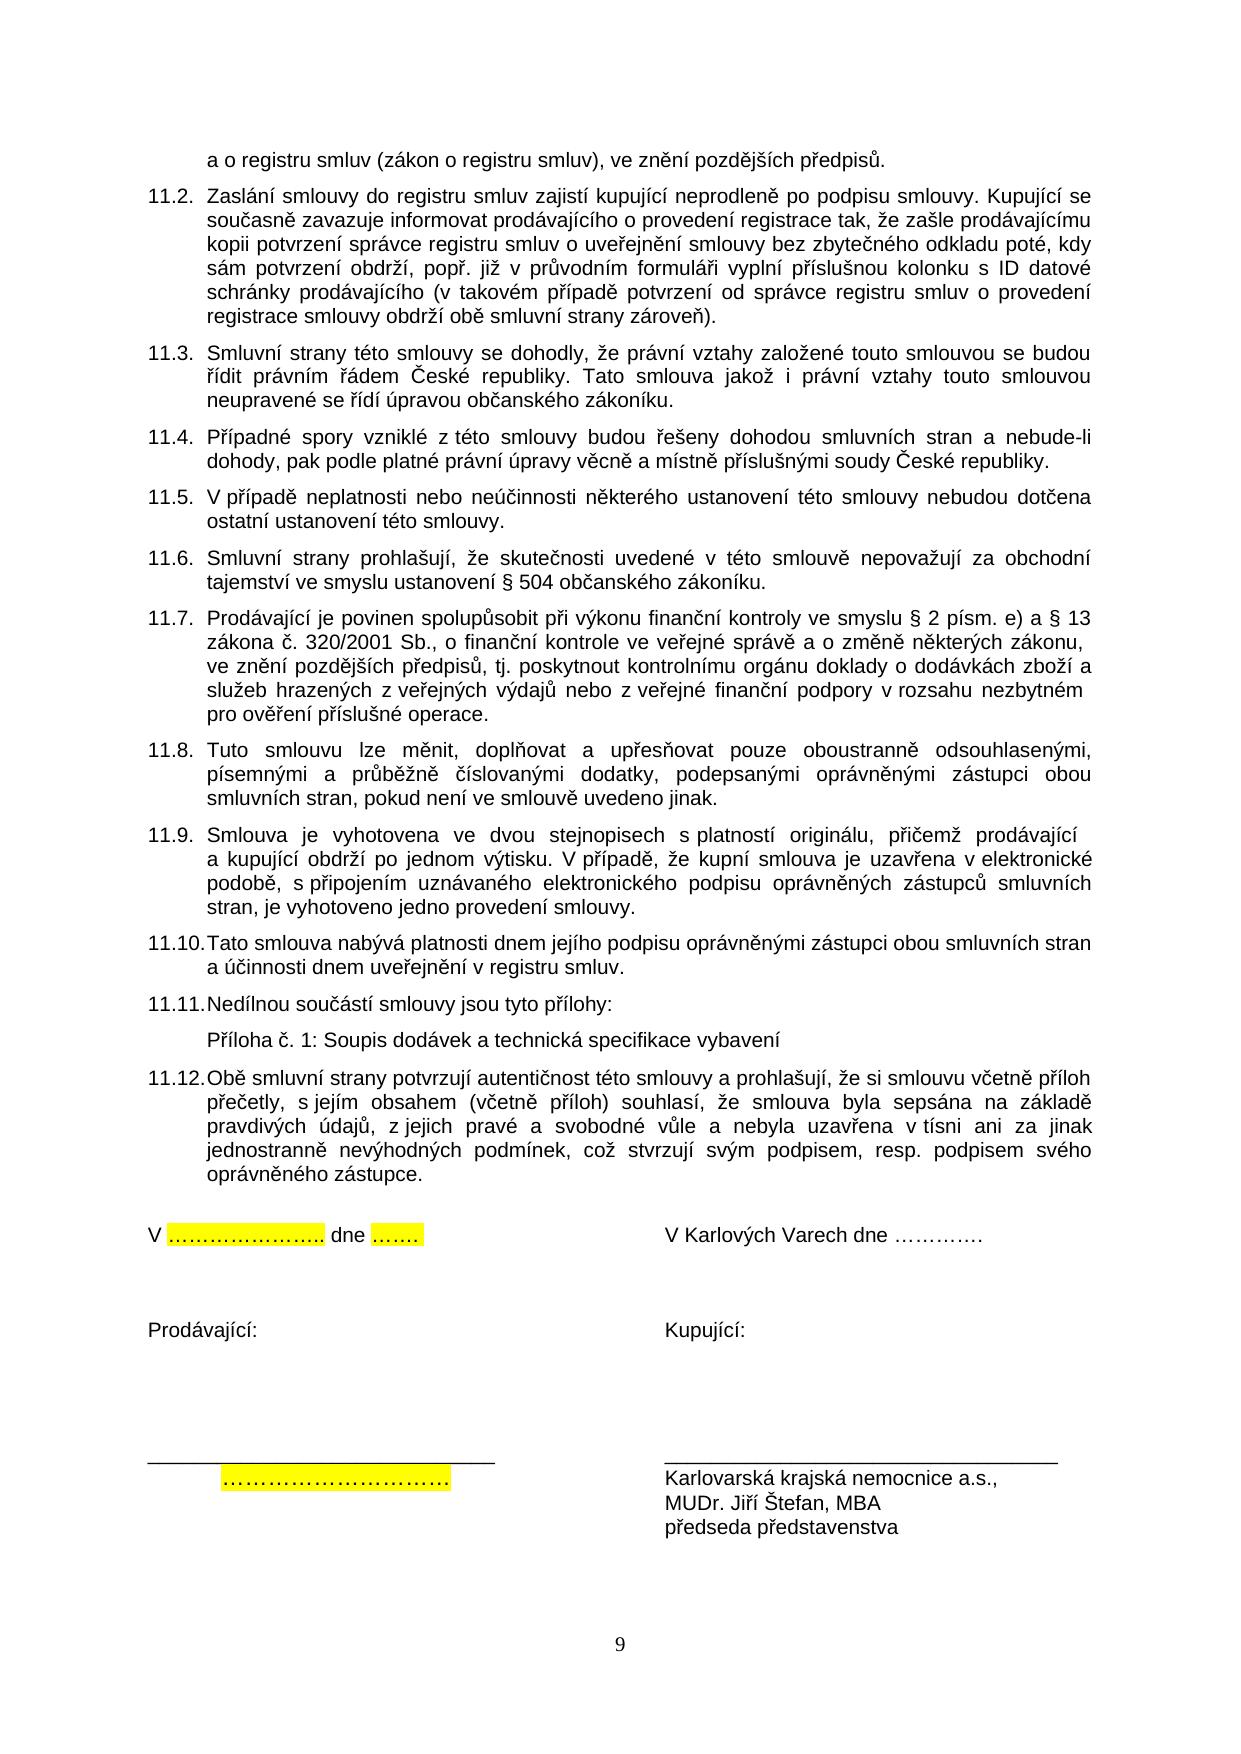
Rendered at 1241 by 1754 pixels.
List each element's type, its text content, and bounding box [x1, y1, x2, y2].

text V případě neplatnosti nebo neúčinnosti některého ustanovení této smlouvy nebudou dotčena ostatní ustanovení této smlouvy. [148, 485, 1093, 533]
text Zaslání smlouvy do registru smluv zajistí kupující neprodleně po podpisu smlouvy. Kupující se současně zavazuje informovat prodávajícího o provedení registrace tak, že zašle prodávajícímu kopii potvrzení správce registru smluv o uveřejnění smlouvy bez zbytečného odkladu poté, kdy sám potvrzení obdrží, popř. již v průvodním formuláři vyplní příslušnou kolonku s ID datové schránky prodávajícího (v takovém případě potvrzení od správce registru smluv o provedení registrace smlouvy obdrží obě smluvní strany zároveň). [148, 184, 1093, 328]
text Prodávající je povinen spolupůsobit při výkonu finanční kontroly ve smyslu § 2 písm. e) a § 13 zákona č. 320/2001 Sb., o finanční kontrole ve veřejné správě a o změně některých zákonu, ve znění pozdějších předpisů, tj. poskytnout kontrolnímu orgánu doklady o dodávkách zboží a služeb hrazených z veřejných výdajů nebo z veřejné finanční podpory v rozsahu nezbytném pro ověření příslušné operace. [148, 606, 1093, 726]
list Příloha č. 1: Soupis dodávek a technická specifikace vybavení [207, 1028, 1093, 1052]
text Smluvní strany této smlouvy se dohodly, že právní vztahy založené touto smlouvou se budou řídit právním řádem České republiky. Tato smlouva jakož i právní vztahy touto smlouvou neupravené se řídí úpravou občanského zákoníku. [148, 340, 1093, 412]
text Smlouva je vyhotovena ve dvou stejnopisech s platností originálu, přičemž prodávající a kupující obdrží po jednom výtisku. V případě, že kupní smlouva je uzavřena v elektronické podobě, s připojením uznávaného elektronického podpisu oprávněných zástupců smluvních stran, je vyhotoveno jedno provedení smlouvy. [148, 823, 1093, 918]
text Tato smlouva nabývá platnosti dnem jejího podpisu oprávněnými zástupci obou smluvních stran a účinnosti dnem uveřejnění v registru smluv. [148, 931, 1093, 979]
text V ………………….. dne ……. V Karlových Varech dne …………. [148, 1222, 1093, 1246]
text ______________________________ __________________________________ ………………………… Karlovarská krajská nemocnice a.s., [148, 1440, 1093, 1491]
text Případné spory vzniklé z této smlouvy budou řešeny dohodou smluvních stran a nebude-li dohody, pak podle platné právní úpravy věcně a místně příslušnými soudy České republiky. [148, 425, 1093, 473]
text předseda představenstva [148, 1515, 1093, 1539]
text Obě smluvní strany potvrzují autentičnost této smlouvy a prohlašují, že si smlouvu včetně příloh přečetly, s jejím obsahem (včetně příloh) souhlasí, že smlouva byla sepsána na základě pravdivých údajů, z jejich pravé a svobodné vůle a nebyla uzavřena v tísni ani za jinak jednostranně nevýhodných podmínek, což stvrzují svým podpisem, resp. podpisem svého oprávněného zástupce. [148, 1066, 1093, 1186]
text MUDr. Jiří Štefan, MBA [148, 1491, 1093, 1515]
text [148, 148, 1093, 172]
text Nedílnou součástí smlouvy jsou tyto přílohy: [148, 991, 1093, 1015]
text Smluvní strany prohlašují, že skutečnosti uvedené v této smlouvě nepovažují za obchodní tajemství ve smyslu ustanovení § 504 občanského zákoníku. [148, 546, 1093, 593]
text Prodávající: Kupující: [148, 1318, 1093, 1342]
text Tuto smlouvu lze měnit, doplňovat a upřesňovat pouze oboustranně odsouhlasenými, písemnými a průběžně číslovanými dodatky, podepsanými oprávněnými zástupci obou smluvních stran, pokud není ve smlouvě uvedeno jinak. [148, 738, 1093, 810]
